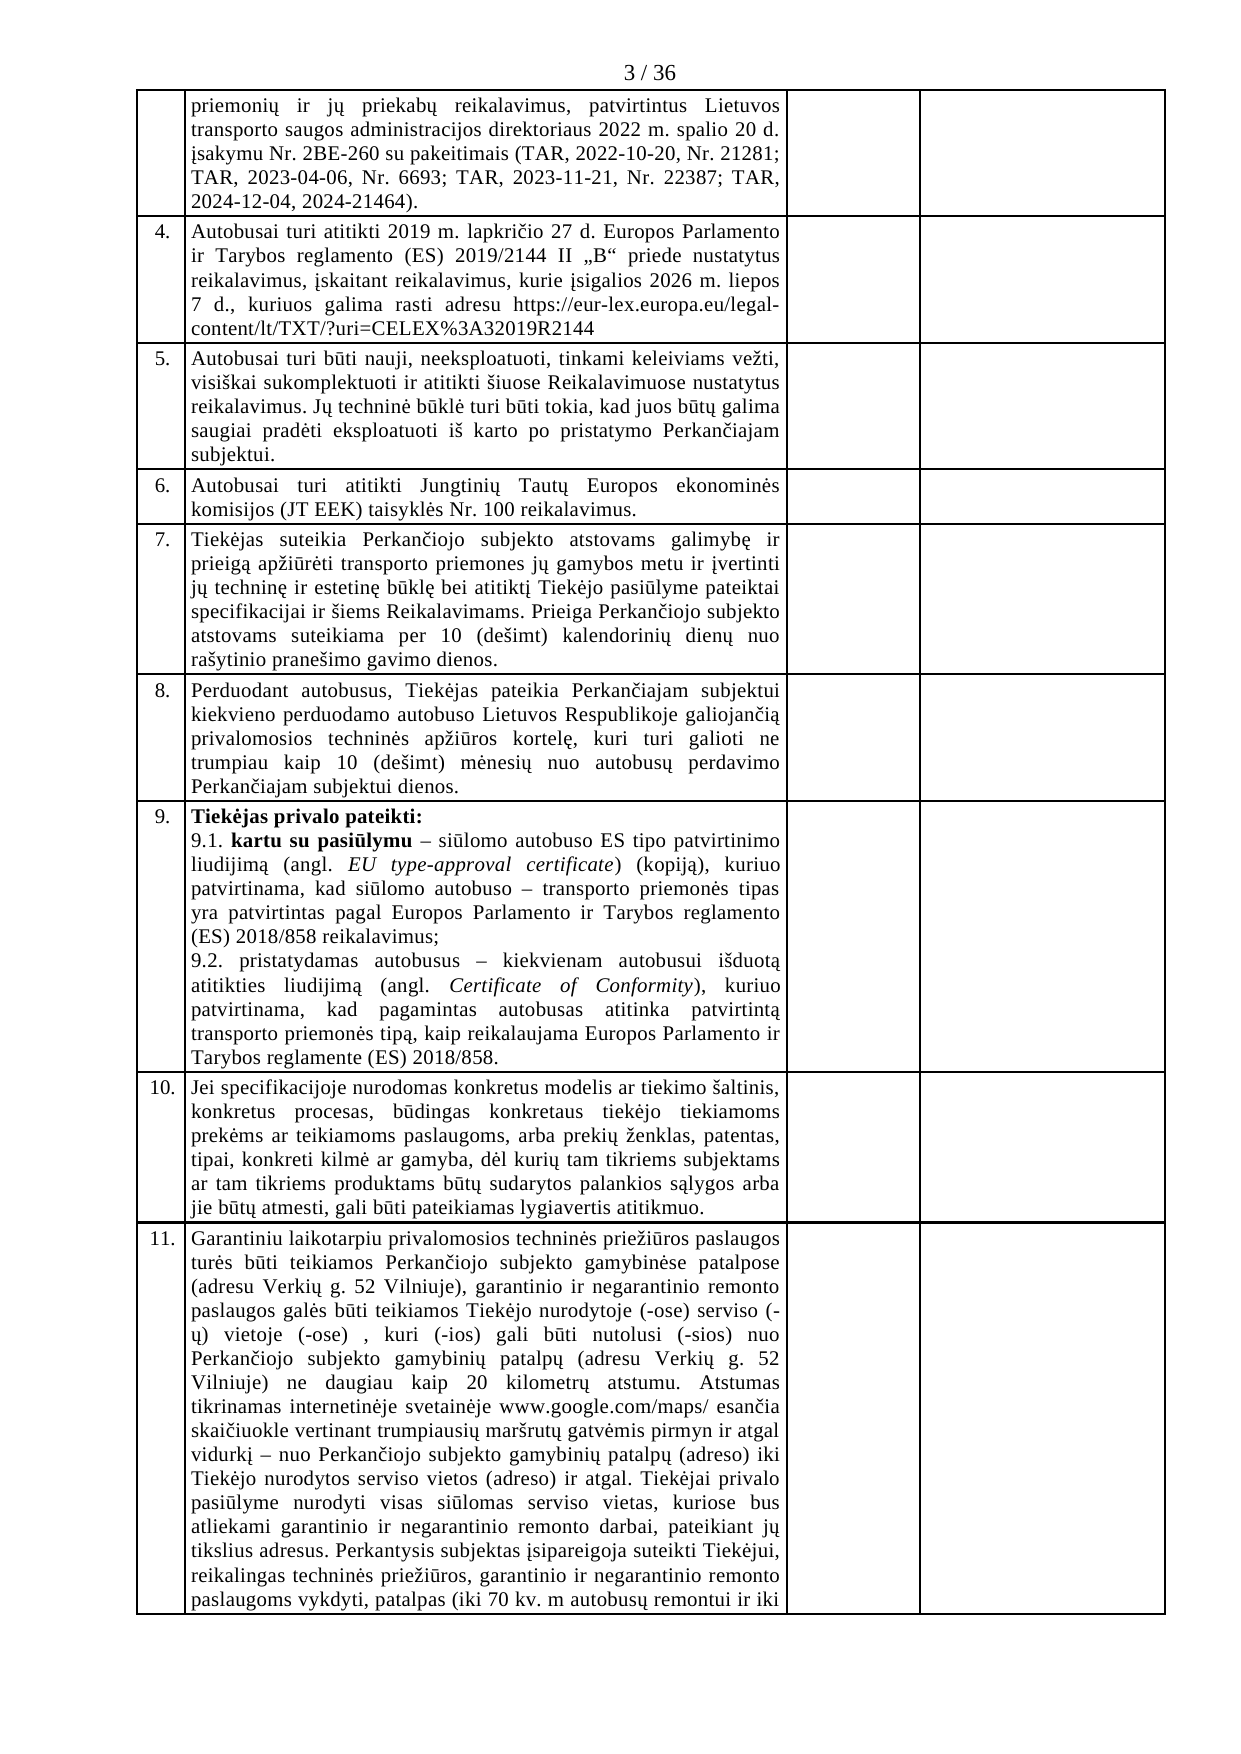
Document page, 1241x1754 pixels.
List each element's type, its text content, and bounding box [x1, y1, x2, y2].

table_cell 9. [138, 802, 184, 1071]
table_cell Perduodant autobusus, Tiekėjas pateikia Perkančiajam subjektui kiekvieno perduodamo autobuso Lietuvos Respublikoje galiojančią privalomosios techninės apžiūros kortelę, kuri turi galioti ne trumpiau kaip 10 (dešimt) mėnesių nuo autobusų perdavimo Perkančiajam subjektui dienos. [186, 675, 786, 800]
table_cell [788, 802, 919, 1071]
table_cell Tiekėjas suteikia Perkančiojo subjekto atstovams galimybę ir prieigą apžiūrėti transporto priemones jų gamybos metu ir įvertinti jų techninę ir estetinę būklę bei atitiktį Tiekėjo pasiūlyme pateiktai specifikacijai ir šiems Reikalavimams. Prieiga Perkančiojo subjekto atstovams suteikiama per 10 (dešimt) kalendorinių dienų nuo rašytinio pranešimo gavimo dienos. [186, 525, 786, 673]
table_cell 3. [138, 91, 184, 215]
table_cell Autobusai turi būti nauji, neeksploatuoti, tinkami keleiviams vežti, visiškai sukomplektuoti ir atitikti šiuose Reikalavimuose nustatytus reikalavimus. Jų techninė būklė turi būti tokia, kad juos būtų galima saugiai pradėti eksploatuoti iš karto po pristatymo Perkančiajam subjektui. [186, 344, 786, 468]
table_cell [921, 802, 1164, 1071]
table_cell [788, 344, 919, 468]
table_cell [788, 91, 919, 215]
table_cell 5. [138, 344, 184, 468]
table_cell [788, 675, 919, 800]
table_cell [921, 344, 1164, 468]
table_cell Jei specifikacijoje nurodomas konkretus modelis ar tiekimo šaltinis, konkretus procesas, būdingas konkretaus tiekėjo tiekiamoms prekėms ar teikiamoms paslaugoms, arba prekių ženklas, patentas, tipai, konkreti kilmė ar gamyba, dėl kurių tam tikriems subjektams ar tam tikriems produktams būtų sudarytos palankios sąlygos arba jie būtų atmesti, gali būti pateikiamas lygiavertis atitikmuo. [186, 1073, 786, 1221]
table_cell [921, 675, 1164, 800]
table_cell [921, 91, 1164, 215]
table_cell [788, 1224, 919, 1613]
table_cell [788, 470, 919, 523]
table_cell [921, 217, 1164, 342]
table_cell [921, 525, 1164, 673]
table_cell Tiekėjas privalo pateikti: 9.1. kartu su pasiūlymu – siūlomo autobuso ES tipo patvirtinimo liudijimą (angl. EU type-approval certificate) (kopiją), kuriuo patvirtinama, kad siūlomo autobuso – transporto priemonės tipas yra patvirtintas pagal Europos Parlamento ir Tarybos reglamento (ES) 2018/858 reikalavimus; 9.2. pristatydamas autobusus – kiekvienam autobusui išduotą atitikties liudijimą (angl. Certificate of Conformity), kuriuo patvirtinama, kad pagamintas autobusas atitinka patvirtintą transporto priemonės tipą, kaip reikalaujama Europos Parlamento ir Tarybos reglamente (ES) 2018/858. [186, 802, 786, 1071]
table_cell [788, 525, 919, 673]
table_cell [921, 470, 1164, 523]
table_cell [788, 1073, 919, 1221]
table_cell 11. [138, 1224, 184, 1613]
table_cell [921, 1073, 1164, 1221]
table_cell Autobusai turi atitikti 2019 m. lapkričio 27 d. Europos Parlamento ir Tarybos reglamento (ES) 2019/2144 II „B“ priede nustatytus reikalavimus, įskaitant reikalavimus, kurie įsigalios 2026 m. liepos 7 d., kuriuos galima rasti adresu https://eur-lex.europa.eu/legal-content/lt/TXT/?uri=CELEX%3A32019R2144 [186, 217, 786, 342]
table_cell 10. [138, 1073, 184, 1221]
table_cell 4. [138, 217, 184, 342]
table_cell [788, 217, 919, 342]
table_cell Autobusai turi atitikti Jungtinių Tautų Europos ekonominės komisijos (JT EEK) taisyklės Nr. 100 reikalavimus. [186, 470, 786, 523]
table_cell 7. [138, 525, 184, 673]
table_cell 6. [138, 470, 184, 523]
table_cell 8. [138, 675, 184, 800]
table_cell [921, 1224, 1164, 1613]
